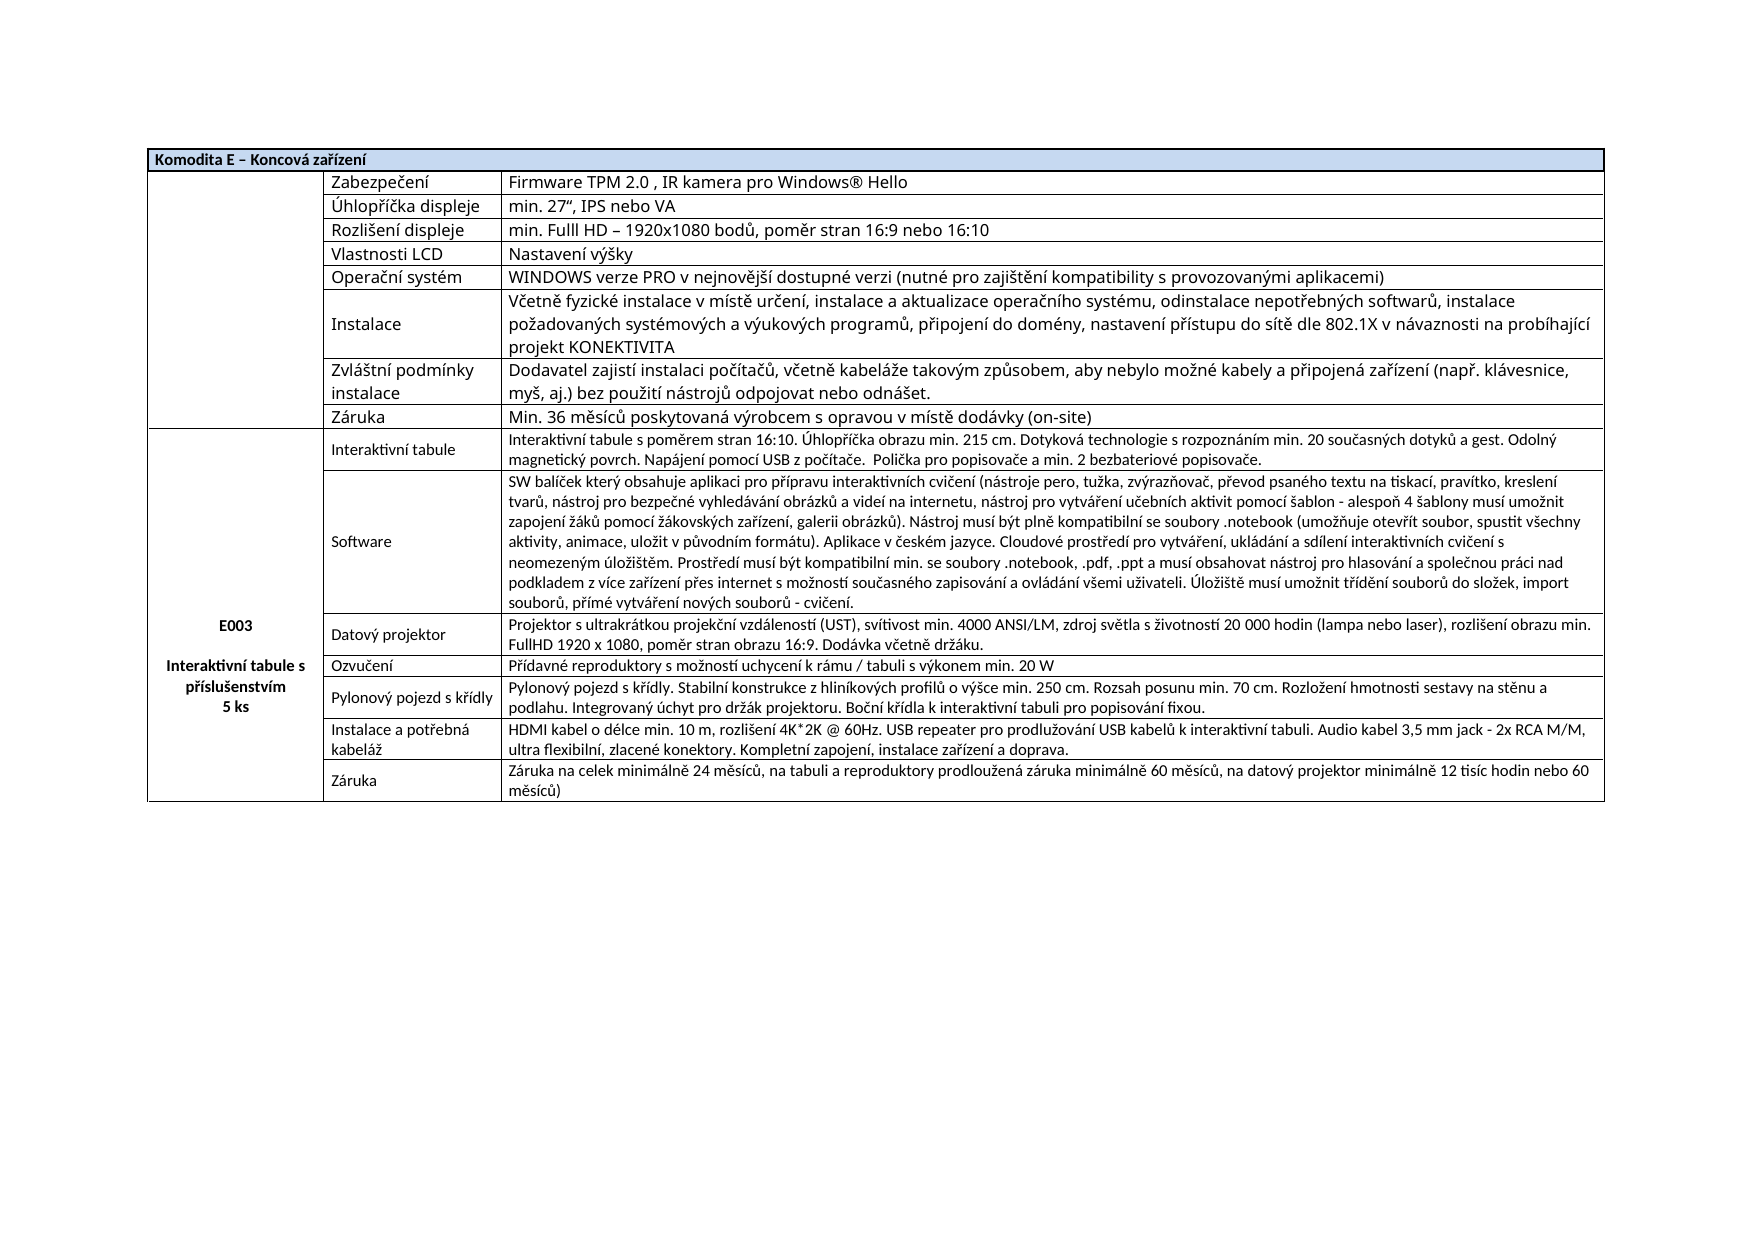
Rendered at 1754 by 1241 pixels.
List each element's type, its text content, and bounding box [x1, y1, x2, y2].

table_cell Instalace [324, 290, 501, 358]
table_cell Operační systém [324, 266, 501, 289]
table_cell Datový projektor [324, 614, 501, 655]
table_cell Úhlopříčka displeje [324, 195, 501, 217]
table_cell Záruka [324, 760, 501, 801]
table_cell Interaktivní tabule [324, 429, 501, 470]
table_cell Záruka [324, 405, 501, 428]
table_cell Firmware TPM 2.0 , IR kamera pro Windows® Hello [502, 172, 1604, 194]
table_cell SW balíček který obsahuje aplikaci pro přípravu interaktivních cvičení (nástroje pero, tužka, zvýrazňovač, převod psaného textu na tiskací, pravítko, kreslení tvarů, nástroj pro bezpečné vyhledávání obrázků a videí na internetu, nástroj pro vytváření učebních aktivit pomocí šablon - alespoň 4 šablony musí umožnit zapojení žáků pomocí žákovských zařízení, galerii obrázků). Nástroj musí být plně kompatibilní se soubory .notebook (umožňuje otevřít soubor, spustit všechny aktivity, animace, uložit v původním formátu). Aplikace v českém jazyce. Cloudové prostředí pro vytváření, ukládání a sdílení interaktivních cvičení s neomezeným úložištěm. Prostředí musí být kompatibilní min. se soubory .notebook, .pdf, .ppt a musí obsahovat nástroj pro hlasování a společnou práci nad podkladem z více zařízení přes internet s možností současného zapisování a ovládání všemi uživateli. Úložiště musí umožnit třídění souborů do složek, import souborů, přímé vytváření nových souborů - cvičení. [502, 470, 1604, 613]
table_cell Software [324, 471, 501, 613]
table_cell Zvláštní podmínky instalace [324, 359, 501, 404]
table_cell Pylonový pojezd s křídly. Stabilní konstrukce z hliníkových profilů o výšce min. 250 cm. Rozsah posunu min. 70 cm. Rozložení hmotnosti sestavy na stěnu a podlahu. Integrovaný úchyt pro držák projektoru. Boční křídla k interaktivní tabuli pro popisování fixou. [502, 676, 1604, 718]
table_cell Včetně fyzické instalace v místě určení, instalace a aktualizace operačního systému, odinstalace nepotřebných softwarů, instalace požadovaných systémových a výukových programů, připojení do domény, nastavení přístupu do sítě dle 802.1X v návaznosti na probíhající projekt KONEKTIVITA [502, 289, 1604, 358]
table_cell Projektor s ultrakrátkou projekční vzdáleností (UST), svítivost min. 4000 ANSI/LM, zdroj světla s životností 20 000 hodin (lampa nebo laser), rozlišení obrazu min. FullHD 1920 x 1080, poměr stran obrazu 16:9. Dodávka včetně držáku. [502, 613, 1604, 655]
table_cell Ozvučení [324, 656, 501, 676]
table_cell Přídavné reproduktory s možností uchycení k rámu / tabuli s výkonem min. 20 W [502, 655, 1604, 676]
table_cell Interaktivní tabule s poměrem stran 16:10. Úhlopříčka obrazu min. 215 cm. Dotyková technologie s rozpoznáním min. 20 současných dotyků a gest. Odolný magnetický povrch. Napájení pomocí USB z počítače. Polička pro popisovače a min. 2 bezbateriové popisovače. [502, 428, 1604, 470]
table_cell WINDOWS verze PRO v nejnovější dostupné verzi (nutné pro zajištění kompatibility s provozovanými aplikacemi) [502, 265, 1604, 289]
table_cell E003 Interaktivní tabule s příslušenstvím 5 ks [148, 428, 323, 801]
table_cell Zabezpečení [324, 172, 501, 194]
table_cell Instalace a potřebná kabeláž [324, 719, 501, 759]
table_cell Nastavení výšky [502, 241, 1604, 265]
table_header Komodita E – Koncová zařízení [149, 150, 1603, 170]
table_cell Pylonový pojezd s křídly [324, 677, 501, 718]
table_cell Rozlišení displeje [324, 219, 501, 241]
table_cell min. 27“, IPS nebo VA [502, 194, 1604, 217]
table_cell Záruka na celek minimálně 24 měsíců, na tabuli a reproduktory prodloužená záruka minimálně 60 měsíců, na datový projektor minimálně 12 tisíc hodin nebo 60 měsíců) [502, 759, 1604, 801]
table_cell Dodavatel zajistí instalaci počítačů, včetně kabeláže takovým způsobem, aby nebylo možné kabely a připojená zařízení (např. klávesnice, myš, aj.) bez použití nástrojů odpojovat nebo odnášet. [502, 358, 1604, 404]
table_cell Min. 36 měsíců poskytovaná výrobcem s opravou v místě dodávky (on-site) [502, 404, 1604, 428]
table_cell HDMI kabel o délce min. 10 m, rozlišení 4K*2K @ 60Hz. USB repeater pro prodlužování USB kabelů k interaktivní tabuli. Audio kabel 3,5 mm jack - 2x RCA M/M, ultra flexibilní, zlacené konektory. Kompletní zapojení, instalace zařízení a doprava. [502, 718, 1604, 759]
table_cell min. Fulll HD – 1920x1080 bodů, poměr stran 16:9 nebo 16:10 [502, 218, 1604, 241]
table_cell Vlastnosti LCD [324, 242, 501, 265]
